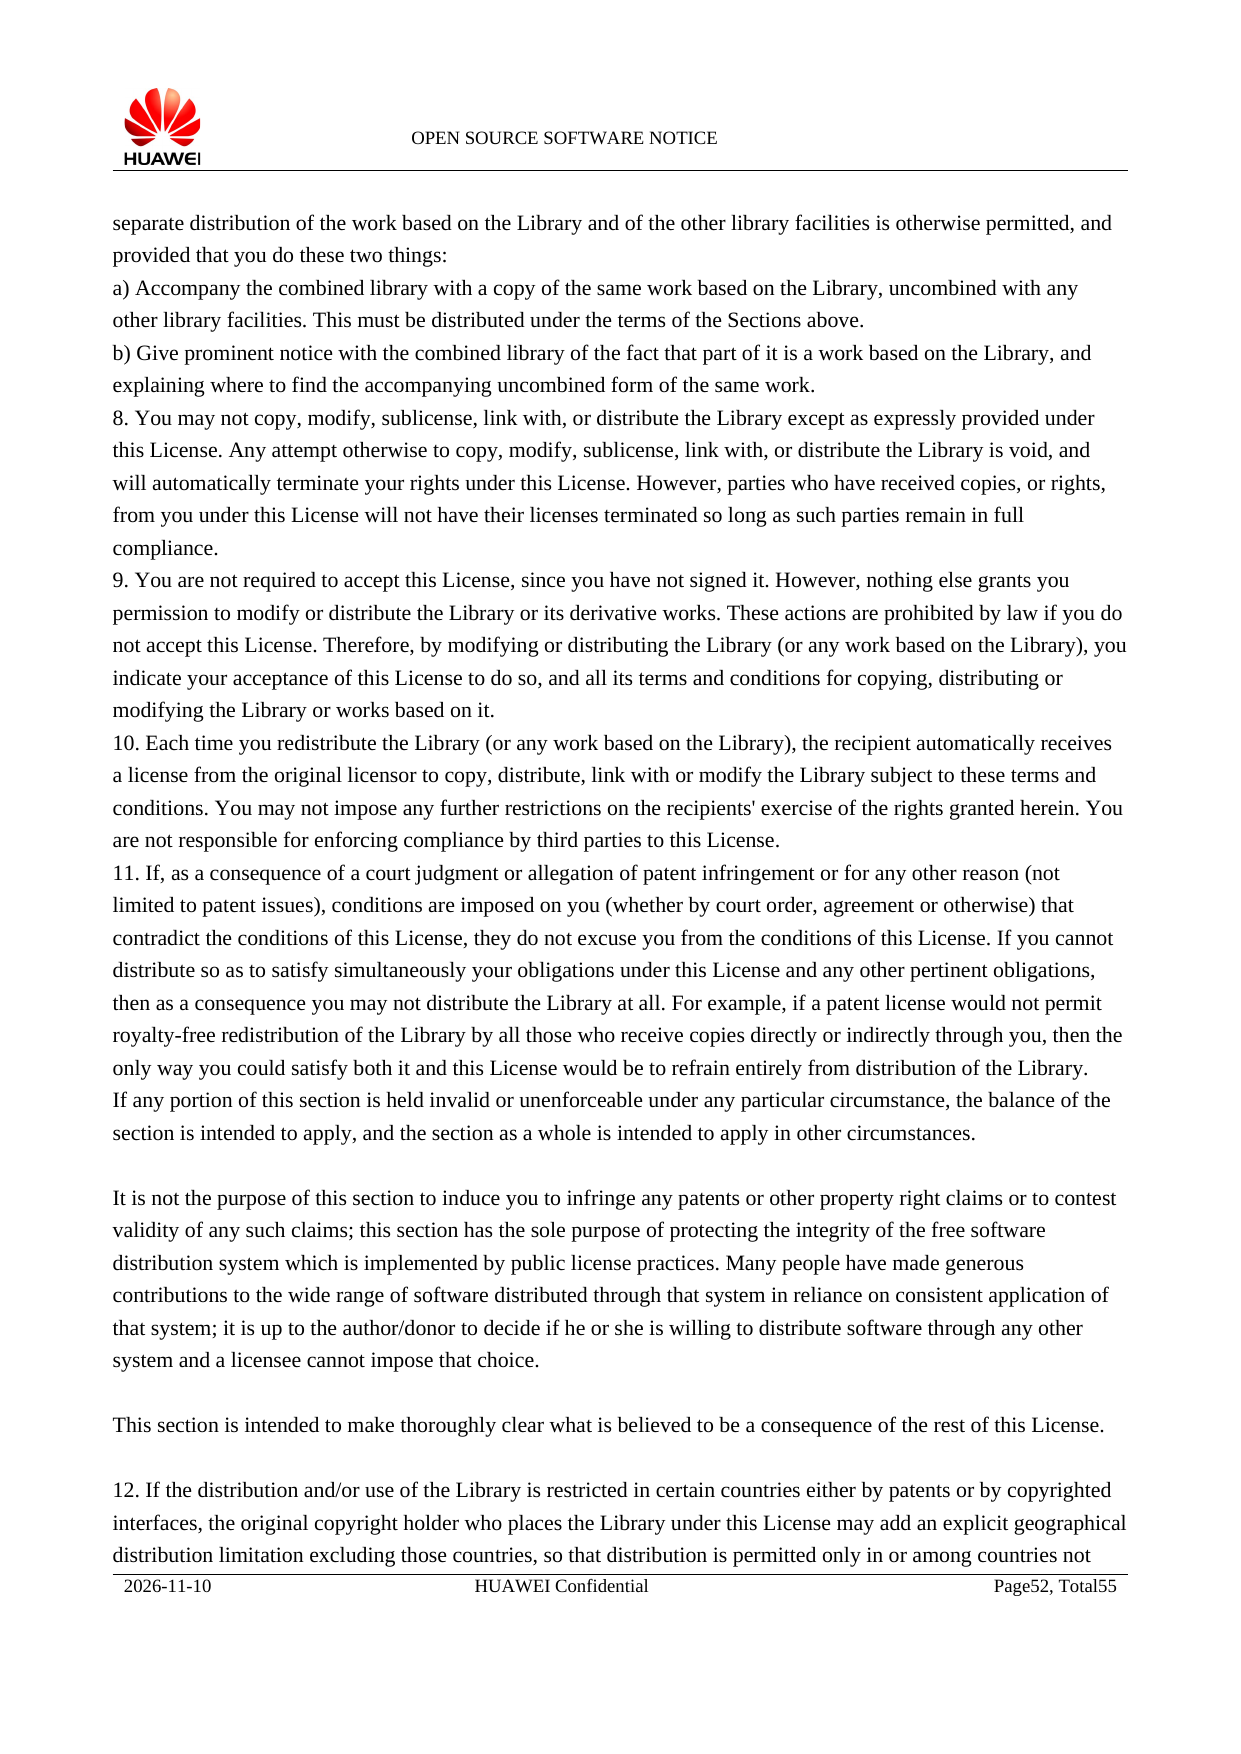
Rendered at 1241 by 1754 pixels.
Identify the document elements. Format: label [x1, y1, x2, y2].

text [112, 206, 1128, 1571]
picture [124, 88, 201, 165]
